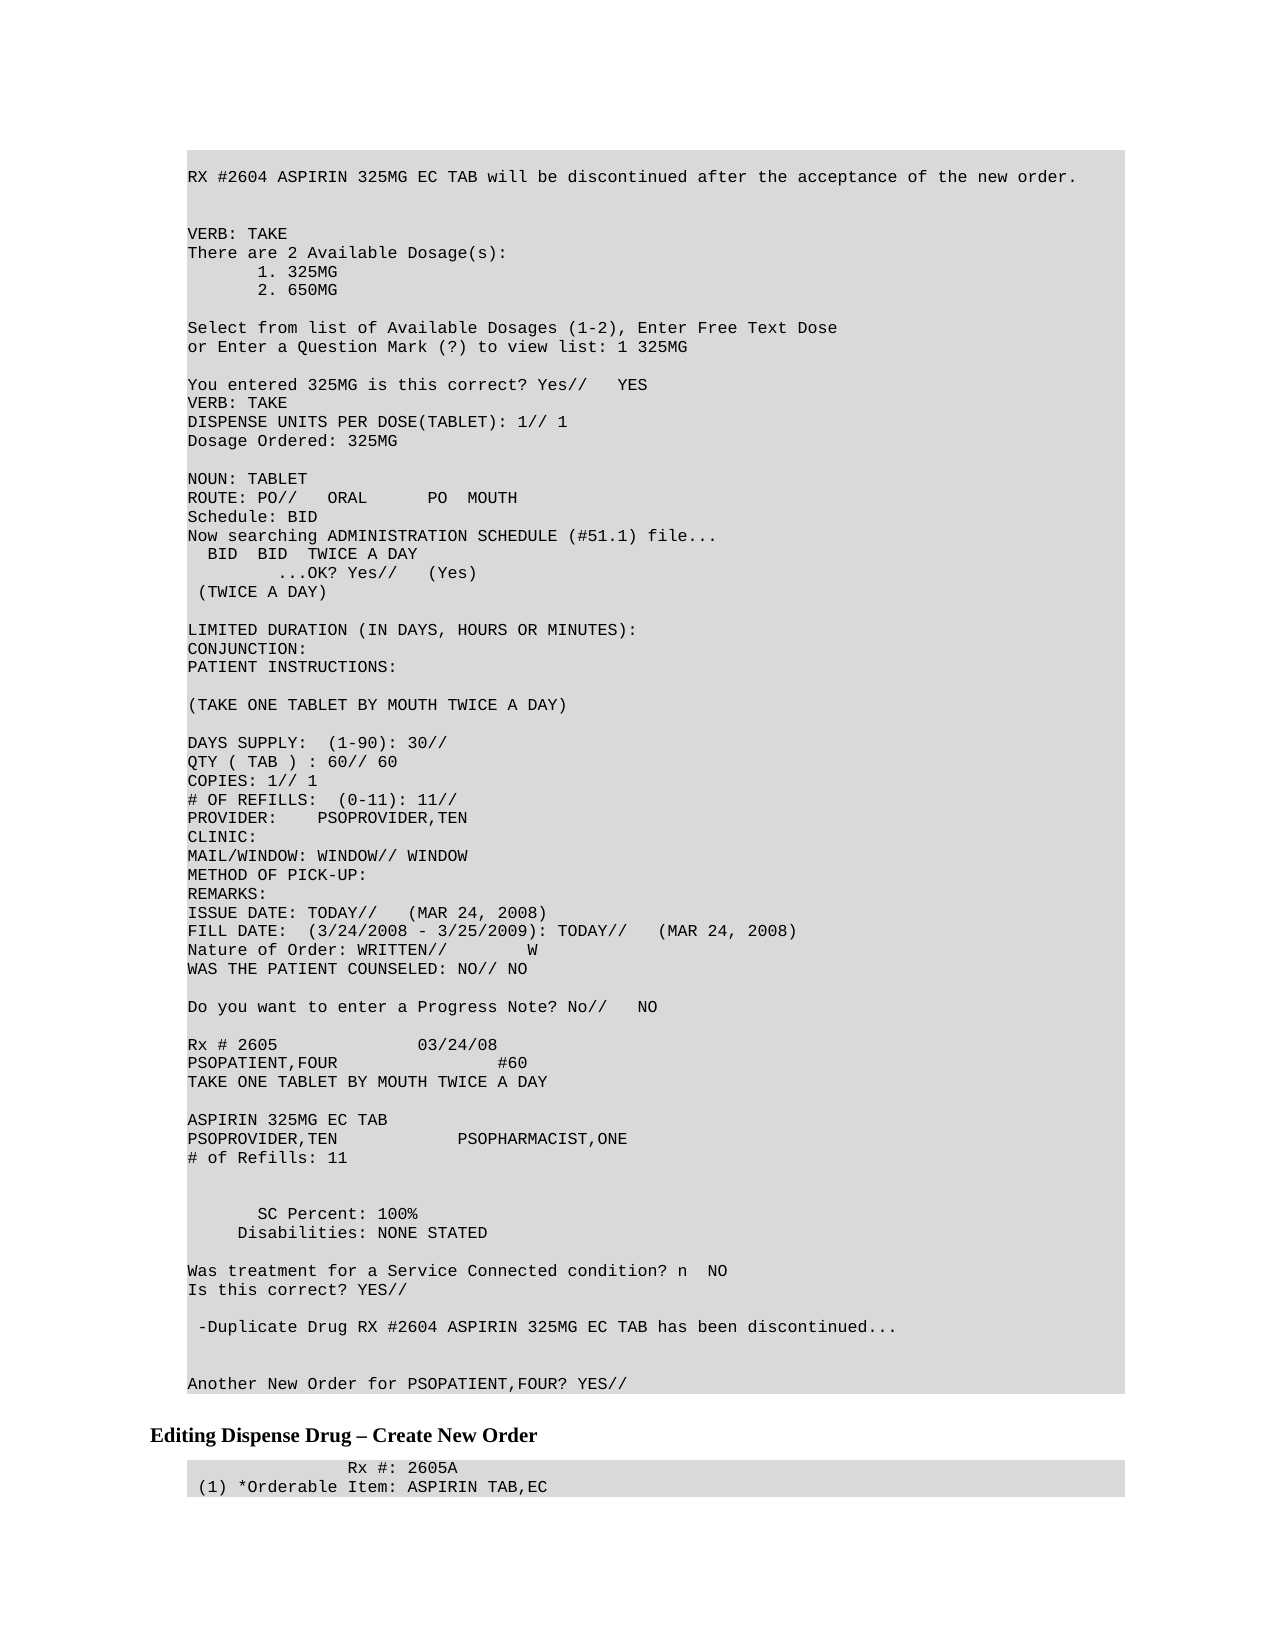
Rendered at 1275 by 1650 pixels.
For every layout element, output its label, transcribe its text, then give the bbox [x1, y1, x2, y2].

text Rx # 2605 03/24/08 [187, 1036, 1125, 1055]
text SC Percent: 100% [187, 1206, 1125, 1225]
text DISPENSE UNITS PER DOSE(TABLET): 1// 1 [187, 414, 1125, 433]
text (TAKE ONE TABLET BY MOUTH TWICE A DAY) [187, 697, 1125, 716]
text 2. 650MG [187, 282, 1125, 301]
text Is this correct? YES// [187, 1281, 1125, 1300]
text WAS THE PATIENT COUNSELED: NO// NO [187, 961, 1125, 979]
text (TWICE A DAY) [187, 584, 1125, 602]
text CONJUNCTION: [187, 640, 1125, 659]
text Nature of Order: WRITTEN// W [187, 942, 1125, 961]
text Select from list of Available Dosages (1-2), Enter Free Text Dose [187, 320, 1125, 338]
text TAKE ONE TABLET BY MOUTH TWICE A DAY [187, 1074, 1125, 1093]
text You entered 325MG is this correct? Yes// YES [187, 376, 1125, 395]
text Disabilities: NONE STATED [187, 1225, 1125, 1243]
text There are 2 Available Dosage(s): [187, 244, 1125, 263]
text Another New Order for PSOPATIENT,FOUR? YES// [187, 1376, 1125, 1394]
text COPIES: 1// 1 [187, 772, 1125, 791]
text MAIL/WINDOW: WINDOW// WINDOW [187, 848, 1125, 866]
text CLINIC: [187, 829, 1125, 848]
text Was treatment for a Service Connected condition? n NO [187, 1262, 1125, 1281]
text FILL DATE: (3/24/2008 - 3/25/2009): TODAY// (MAR 24, 2008) [187, 923, 1125, 942]
text or Enter a Question Mark (?) to view list: 1 325MG [187, 338, 1125, 357]
text Rx #: 2605A [187, 1460, 1125, 1478]
text PSOPROVIDER,TEN PSOPHARMACIST,ONE [187, 1130, 1125, 1149]
text BID BID TWICE A DAY [187, 546, 1125, 565]
text Now searching ADMINISTRATION SCHEDULE (#51.1) file... [187, 527, 1125, 546]
text ASPIRIN 325MG EC TAB [187, 1112, 1125, 1130]
text # OF REFILLS: (0-11): 11// [187, 791, 1125, 810]
text QTY ( TAB ) : 60// 60 [187, 753, 1125, 772]
text 1. 325MG [187, 263, 1125, 282]
text VERB: TAKE [187, 395, 1125, 414]
text METHOD OF PICK-UP: [187, 866, 1125, 885]
text Editing Dispense Drug – Create New Order [150, 1423, 1125, 1447]
text DAYS SUPPLY: (1-90): 30// [187, 734, 1125, 753]
text Dosage Ordered: 325MG [187, 433, 1125, 452]
text RX #2604 ASPIRIN 325MG EC TAB will be discontinued after the acceptance of the new order. [187, 169, 1125, 188]
text Schedule: BID [187, 508, 1125, 527]
text LIMITED DURATION (IN DAYS, HOURS OR MINUTES): [187, 621, 1125, 640]
text REMARKS: [187, 885, 1125, 904]
text # of Refills: 11 [187, 1149, 1125, 1168]
text Do you want to enter a Progress Note? No// NO [187, 998, 1125, 1017]
text -Duplicate Drug RX #2604 ASPIRIN 325MG EC TAB has been discontinued... [187, 1319, 1125, 1338]
text VERB: TAKE [187, 225, 1125, 244]
text ISSUE DATE: TODAY// (MAR 24, 2008) [187, 904, 1125, 923]
text PROVIDER: PSOPROVIDER,TEN [187, 810, 1125, 829]
text (1) *Orderable Item: ASPIRIN TAB,EC [187, 1478, 1125, 1497]
text ROUTE: PO// ORAL PO MOUTH [187, 489, 1125, 508]
text NOUN: TABLET [187, 471, 1125, 489]
text PSOPATIENT,FOUR #60 [187, 1055, 1125, 1074]
text PATIENT INSTRUCTIONS: [187, 659, 1125, 678]
text ...OK? Yes// (Yes) [187, 565, 1125, 584]
